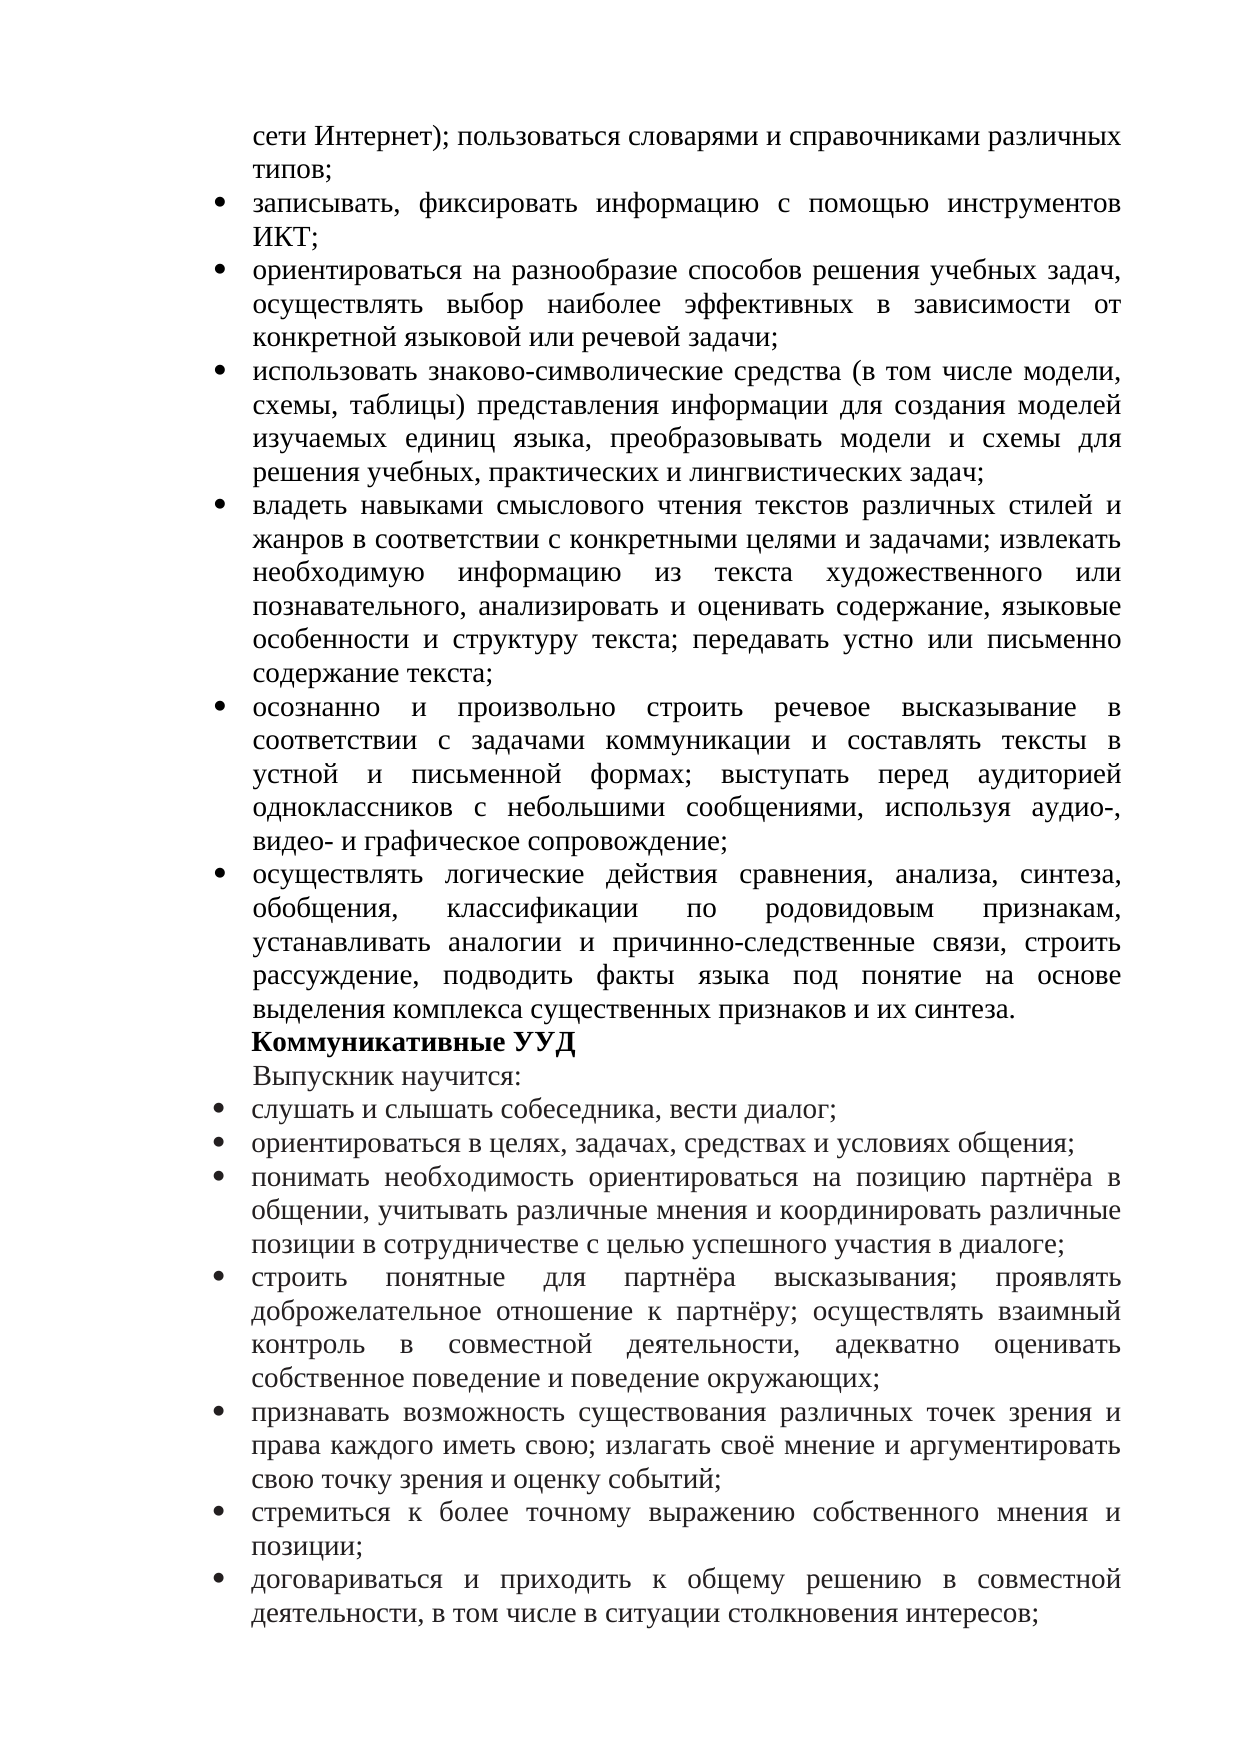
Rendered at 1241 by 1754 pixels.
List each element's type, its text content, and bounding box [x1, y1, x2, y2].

list записывать, фиксировать информацию с помощью инструментов ИКТ; [215, 185, 1122, 252]
list ориентироваться на разнообразие способов решения учебных задач, осуществлять выбор наиболее эффективных в зависимости от конкретной языковой или речевой задачи; [215, 252, 1122, 353]
text Коммуникативные УУД [177, 1024, 1122, 1058]
list владеть навыками смыслового чтения текстов различных стилей и жанров в соответствии с конкретными целями и задачами; извлекать необходимую информацию из текста художественного или познавательного, анализировать и оценивать содержание, языковые особенности и структуру текста; передавать устно или письменно содержание текста; [215, 487, 1122, 689]
list ориентироваться в целях, задачах, средствах и условиях общения; [213, 1125, 1122, 1159]
list строить понятные для партнёра высказывания; проявлять доброжелательное отношение к партнёру; осуществлять взаимный контроль в совместной деятельности, адекватно оценивать собственное поведение и поведение окружающих; [213, 1259, 1122, 1394]
list договариваться и приходить к общему решению в совместной деятельности, в том числе в ситуации столкновения интересов; [213, 1562, 1122, 1629]
list осознанно и произвольно строить речевое высказывание в соответствии с задачами коммуникации и составлять тексты в устной и письменной формах; выступать перед аудиторией одноклассников с небольшими сообщениями, используя аудио-, видео- и графическое сопровождение; [215, 689, 1122, 857]
list осуществлять логические действия сравнения, анализа, синтеза, обобщения, классификации по родовидовым признакам, устанавливать аналогии и причинно-следственные связи, строить рассуждение, подводить факты языка под понятие на основе выделения комплекса существенных признаков и их синтеза. [215, 857, 1122, 1024]
list Выпускник научится: [252, 1058, 1122, 1091]
list стремиться к более точному выражению собственного мнения и позиции; [213, 1494, 1122, 1562]
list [215, 118, 1122, 185]
list признавать возможность существования различных точек зрения и права каждого иметь свою; излагать своё мнение и аргументировать свою точку зрения и оценку событий; [213, 1394, 1122, 1494]
list понимать необходимость ориентироваться на позицию партнёра в общении, учитывать различные мнения и координировать различные позиции в сотрудничестве с целью успешного участия в диалоге; [213, 1159, 1122, 1259]
list слушать и слышать собеседника, вести диалог; [213, 1091, 1122, 1125]
list использовать знаково-символические средства (в том числе модели, схемы, таблицы) представления информации для создания моделей изучаемых единиц языка, преобразовывать модели и схемы для решения учебных, практических и лингвистических задач; [215, 353, 1122, 487]
